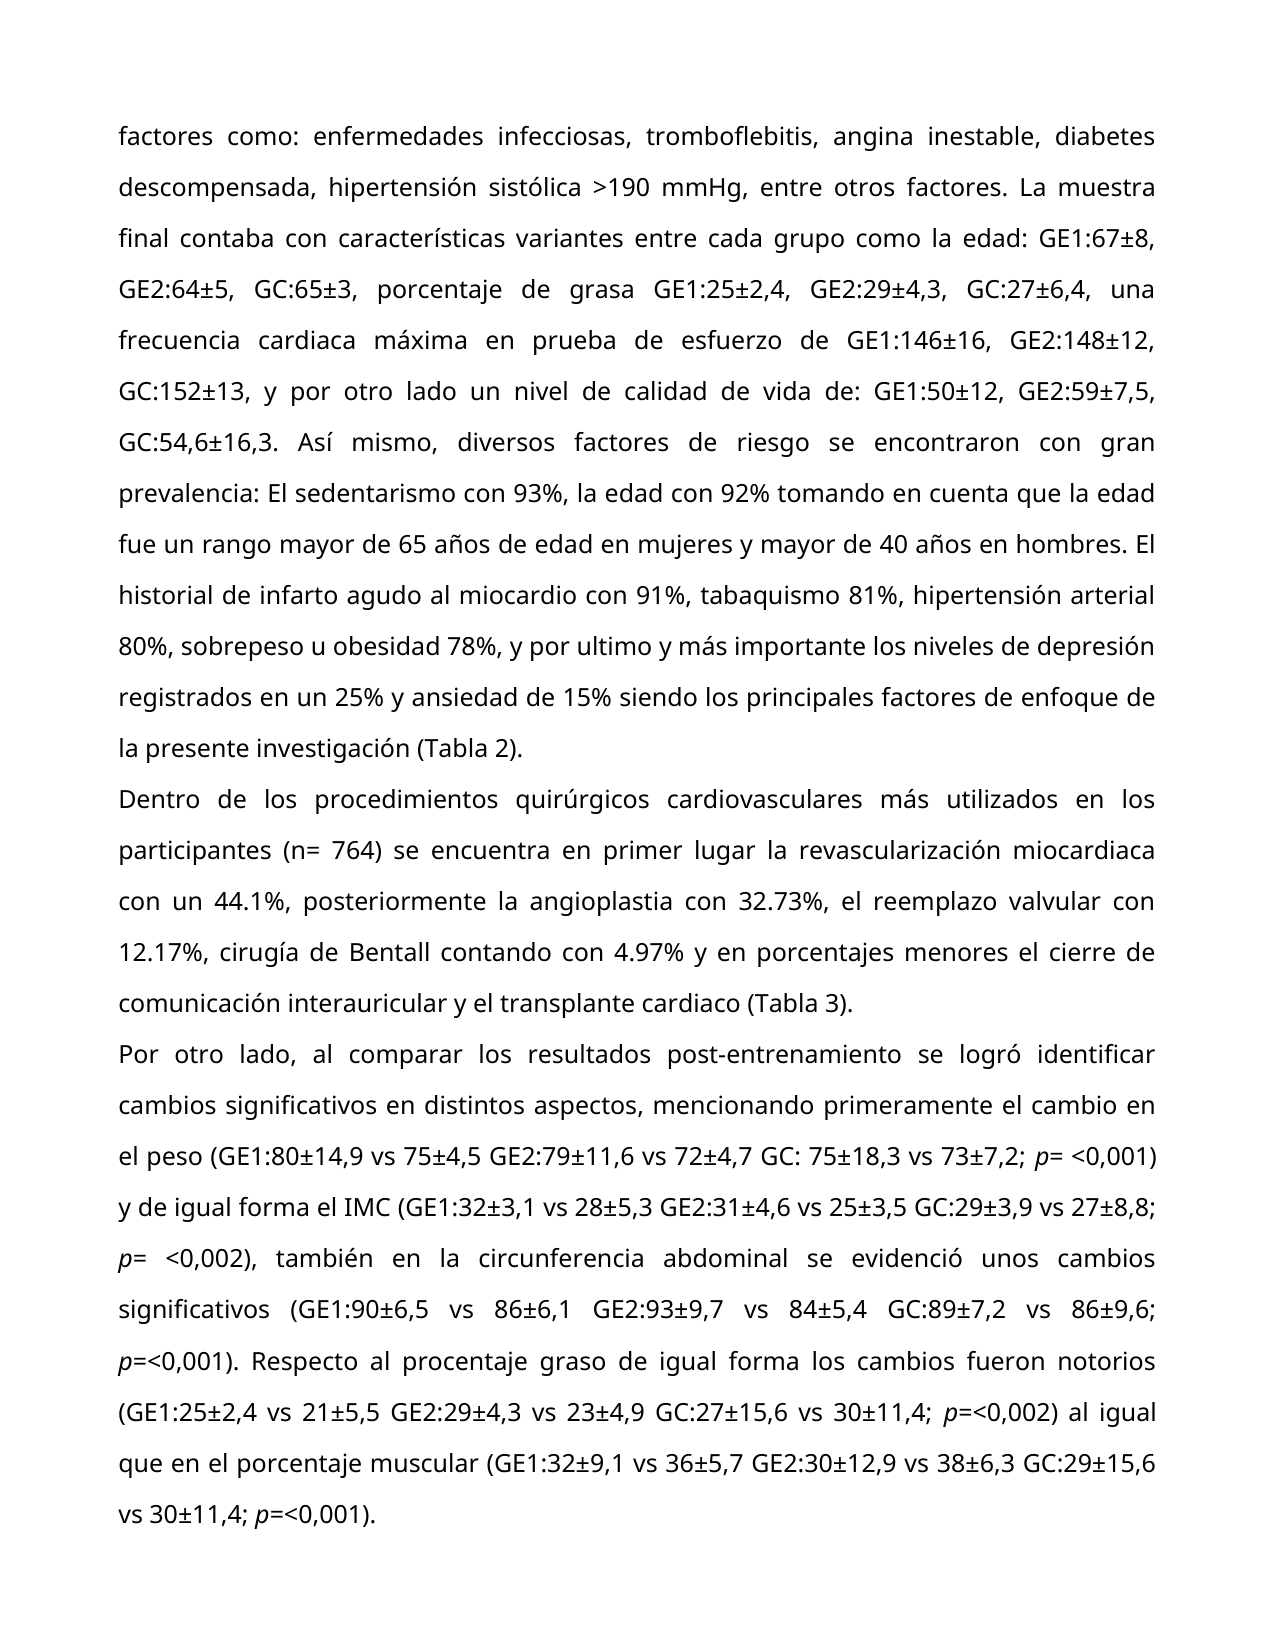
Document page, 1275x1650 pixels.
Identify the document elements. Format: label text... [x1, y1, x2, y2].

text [118, 118, 1157, 765]
text Por otro lado, al comparar los resultados post-entrenamiento se logró identificar cambios significativos en distintos aspectos, mencionando primeramente el cambio en el peso (GE1:80±14,9 vs 75±4,5 GE2:79±11,6 vs 72±4,7 GC: 75±18,3 vs 73±7,2; p= <0,001) y de igual forma el IMC (GE1:32±3,1 vs 28±5,3 GE2:31±4,6 vs 25±3,5 GC:29±3,9 vs 27±8,8; p= <0,002), también en la circunferencia abdominal se evidenció unos cambios significativos (GE1:90±6,5 vs 86±6,1 GE2:93±9,7 vs 84±5,4 GC:89±7,2 vs 86±9,6; p=<0,001). Respecto al procentaje graso de igual forma los cambios fueron notorios (GE1:25±2,4 vs 21±5,5 GE2:29±4,3 vs 23±4,9 GC:27±15,6 vs 30±11,4; p=<0,002) al igual que en el porcentaje muscular (GE1:32±9,1 vs 36±5,7 GE2:30±12,9 vs 38±6,3 GC:29±15,6 vs 30±11,4; p=<0,001). [118, 1037, 1157, 1530]
text Dentro de los procedimientos quirúrgicos cardiovasculares más utilizados en los participantes (n= 764) se encuentra en primer lugar la revascularización miocardiaca con un 44.1%, posteriormente la angioplastia con 32.73%, el reemplazo valvular con 12.17%, cirugía de Bentall contando con 4.97% y en porcentajes menores el cierre de comunicación interauricular y el transplante cardiaco (Tabla 3). [118, 782, 1157, 1020]
